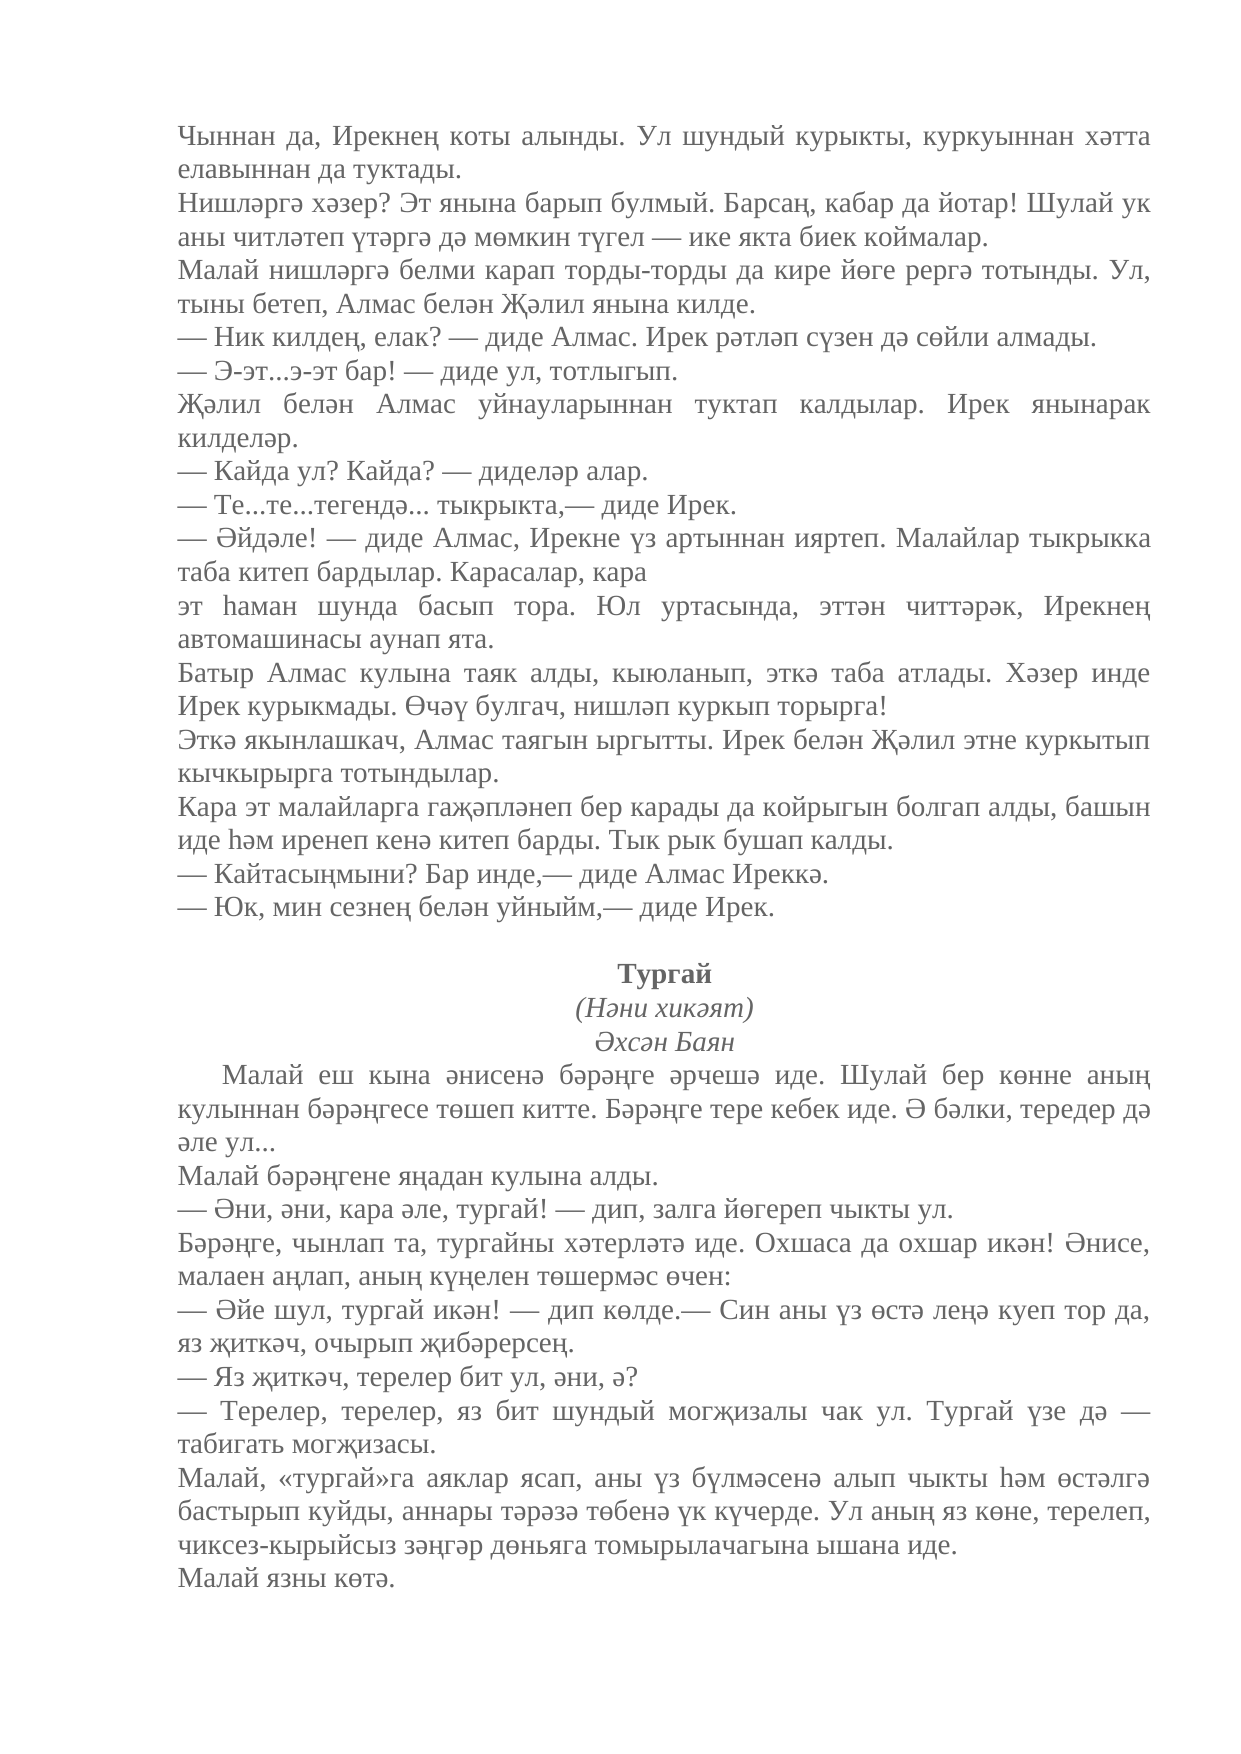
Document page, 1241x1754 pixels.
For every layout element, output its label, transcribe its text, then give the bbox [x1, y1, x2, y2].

text Батыр Алмас кулына таяк алды, кыюланып, эткә таба атлады. Хәзер инде Ирек курыкмады. Өчәү булгач, нишләп куркып торырга! [177, 655, 1152, 722]
text — Яз җиткәч, терелер бит ул, әни, ә? [177, 1359, 1152, 1393]
text — Кайтасыңмыни? Бар инде,— диде Алмас Иреккә. [177, 856, 1152, 889]
text Малай нишләргә белми карап торды-торды да кире йөге рергә тотынды. Ул, тыны бетеп, Алмас белән Җәлил янына килде. [177, 252, 1152, 319]
text Малай еш кына әнисенә бәрәңге әрчешә иде. Шулай бер көнне аның кулыннан бәрәңгесе төшеп китте. Бәрәңге тере кебек иде. Ә бәлки, тередер дә әле ул... [177, 1057, 1152, 1158]
text — Юк, мин сезнең белән уйныйм,— диде Ирек. [177, 889, 1152, 923]
text Чыннан да, Ирекнең коты алынды. Ул шундый курыкты, куркуыннан хәтта елавыннан да туктады. [177, 118, 1152, 185]
text эт һаман шунда басып тора. Юл уртасында, эттән читтәрәк, Ирекнең автомашинасы аунап ята. [177, 588, 1152, 655]
text Малай язны көтә. [177, 1560, 1152, 1594]
text — Кайда ул? Кайда? — диделәр алар. [177, 453, 1152, 487]
text Җәлил белән Алмас уйнауларыннан туктап калдылар. Ирек янынарак килделәр. [177, 386, 1152, 453]
text Нишләргә хәзер? Эт янына барып булмый. Барсаң, кабар да йотар! Шулай ук аны читләтеп үтәргә дә мөмкин түгел — ике якта биек коймалар. [177, 185, 1152, 252]
text Малай бәрәңгене яңадан кулына алды. [177, 1158, 1152, 1191]
text — Әни, әни, кара әле, тургай! — дип, залга йөгереп чыкты ул. [177, 1191, 1152, 1225]
text — Ник килдең, елак? — диде Алмас. Ирек рәтләп сүзен дә сөйли алмады. [177, 319, 1152, 353]
text Бәрәңге, чынлап та, тургайны хәтерләтә иде. Охшаса да охшар икән! Әнисе, малаен аңлап, аның күңелен төшермәс өчен: [177, 1225, 1152, 1292]
text Кара эт малайларга гаҗәпләнеп бер карады да койрыгын болгап алды, башын иде һәм иренеп кенә китеп барды. Тык рык бушап калды. [177, 789, 1152, 856]
text — Э-эт...э-эт бар! — диде ул, тотлыгып. [177, 353, 1152, 386]
text — Те...те...тегендә... тыкрыкта,— диде Ирек. [177, 487, 1152, 521]
text Тургай [177, 957, 1152, 990]
text Эткә якынлашкач, Алмас таягын ыргытты. Ирек белән Җәлил этне куркытып кычкырырга тотындылар. [177, 722, 1152, 789]
text — Терелер, терелер, яз бит шундый могҗизалы чак ул. Тургай үзе дә — табигать могҗизасы. [177, 1393, 1152, 1460]
text Малай, «тургай»га аяклар ясап, аны үз бүлмәсенә алып чыкты һәм өстәлгә бастырып куйды, аннары тәрәзә төбенә үк күчерде. Ул аның яз көне, терелеп, чиксез-кырыйсыз зәңгәр дөньяга томырылачагына ышана иде. [177, 1460, 1152, 1560]
text — Әйдәле! — диде Алмас, Ирекне үз артыннан ияртеп. Малайлар тыкрыкка таба китеп бардылар. Карасалар, кара [177, 521, 1152, 588]
text Әхсән Баян [177, 1024, 1152, 1057]
text (Нәни хикәят) [177, 990, 1152, 1024]
text — Әйе шул, тургай икән! — дип көлде.— Син аны үз өстә леңә куеп тор да, яз җиткәч, очырып җибәрерсең. [177, 1292, 1152, 1359]
